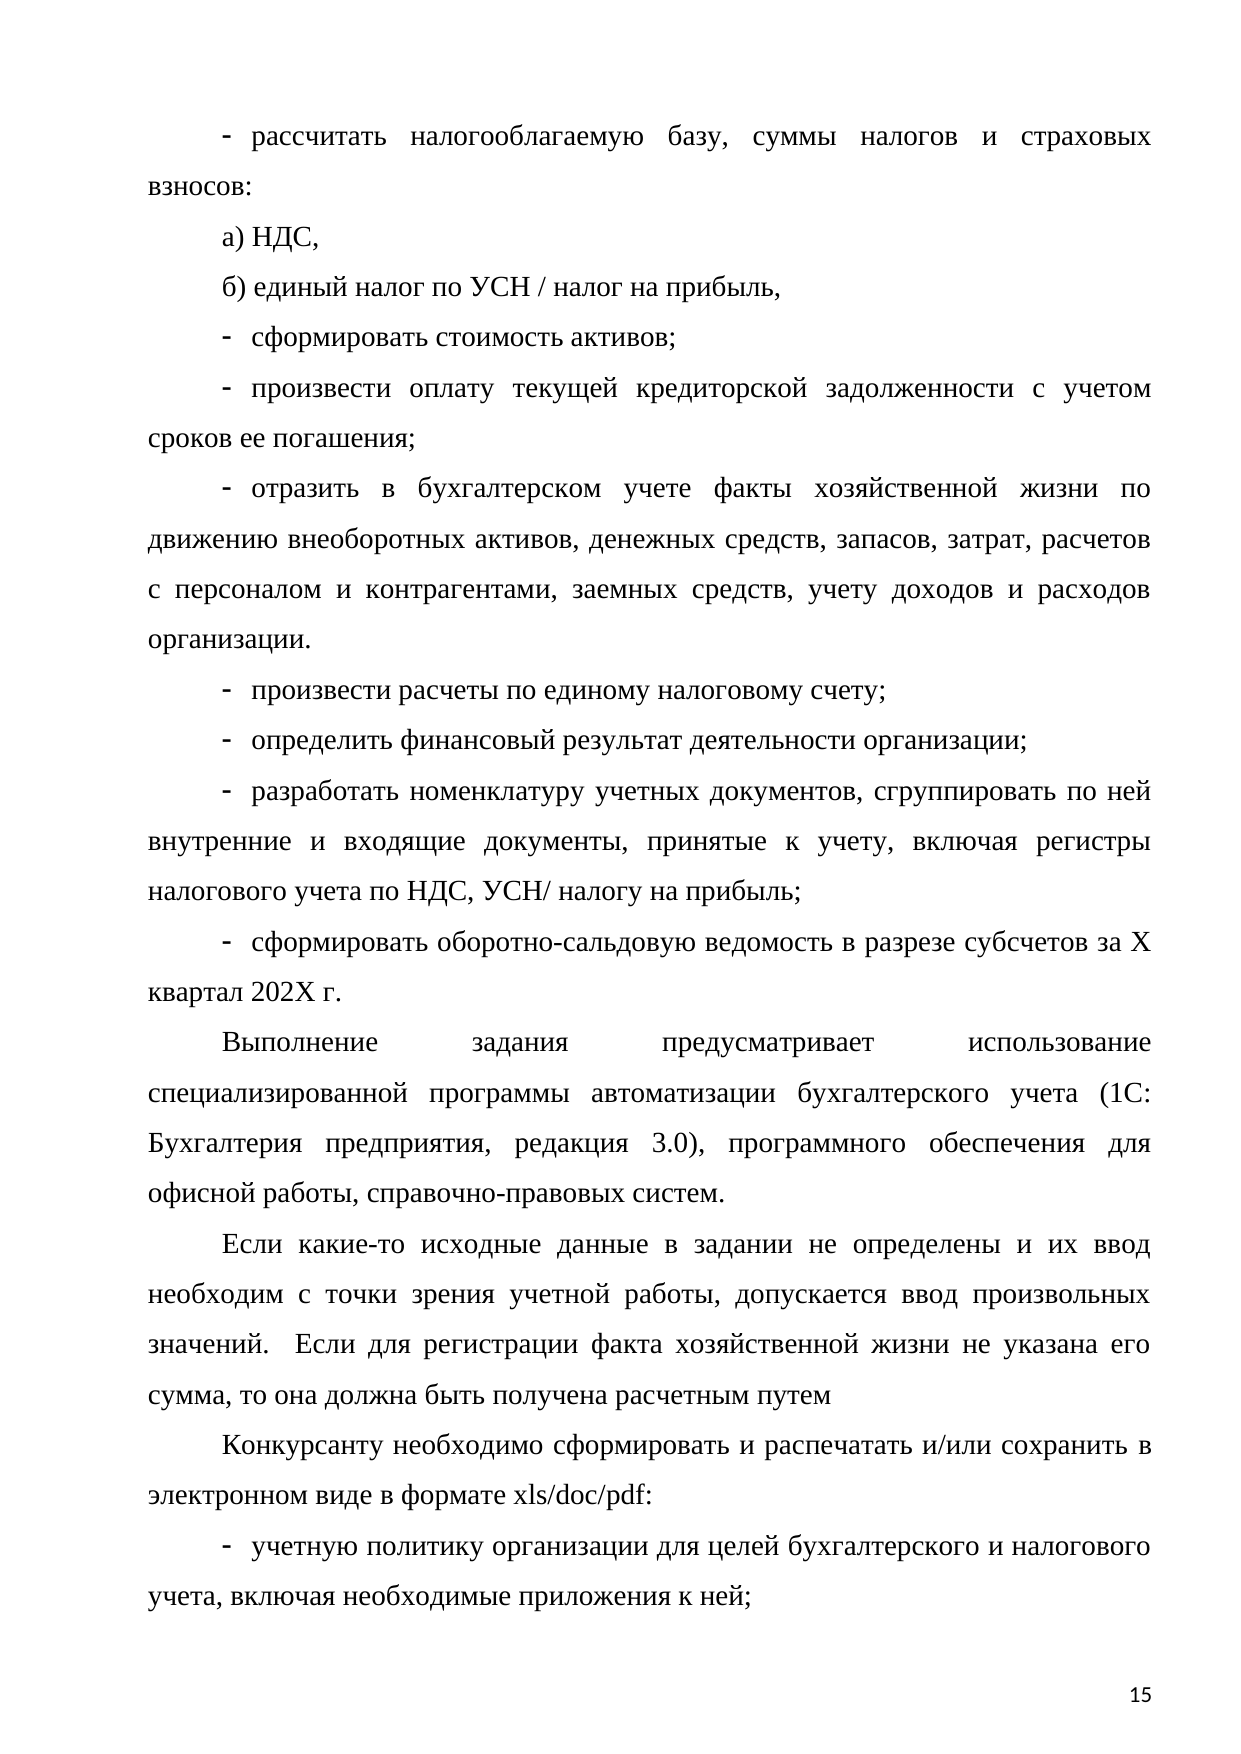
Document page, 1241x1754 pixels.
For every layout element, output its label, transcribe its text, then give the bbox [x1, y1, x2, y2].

list рассчитать налогооблагаемую базу, суммы налогов и страховых взносов: [148, 118, 1152, 202]
text Выполнение задания предусматривает использование специализированной программы автоматизации бухгалтерского учета (1С: Бухгалтерия предприятия, редакция 3.0), программного обеспечения для офисной работы, справочно-правовых систем. [148, 1024, 1152, 1209]
list отразить в бухгалтерском учете факты хозяйственной жизни по движению внеоборотных активов, денежных средств, запасов, затрат, расчетов с персоналом и контрагентами, заемных средств, учету доходов и расходов организации. [148, 471, 1152, 655]
text б) единый налог по УСН / налог на прибыль, [148, 269, 1152, 303]
list определить финансовый результат деятельности организации; [148, 722, 1152, 756]
text Конкурсанту необходимо сформировать и распечатать и/или сохранить в электронном виде в формате xls/doc/pdf: [148, 1427, 1152, 1511]
text Если какие-то исходные данные в задании не определены и их ввод необходим с точки зрения учетной работы, допускается ввод произвольных значений. Если для регистрации факта хозяйственной жизни не указана его сумма, то она должна быть получена расчетным путем [148, 1226, 1152, 1410]
list сформировать стоимость активов; [148, 319, 1152, 353]
text а) НДС, [148, 219, 1152, 252]
list разработать номенклатуру учетных документов, сгруппировать по ней внутренние и входящие документы, принятые к учету, включая регистры налогового учета по НДС, УСН/ налогу на прибыль; [148, 773, 1152, 907]
list учетную политику организации для целей бухгалтерского и налогового учета, включая необходимые приложения к ней; [148, 1528, 1152, 1612]
list произвести расчеты по единому налоговому счету; [148, 672, 1152, 706]
list произвести оплату текущей кредиторской задолженности с учетом сроков ее погашения; [148, 370, 1152, 454]
list сформировать оборотно-сальдовую ведомость в разрезе субсчетов за Х квартал 202Х г. [148, 924, 1152, 1008]
